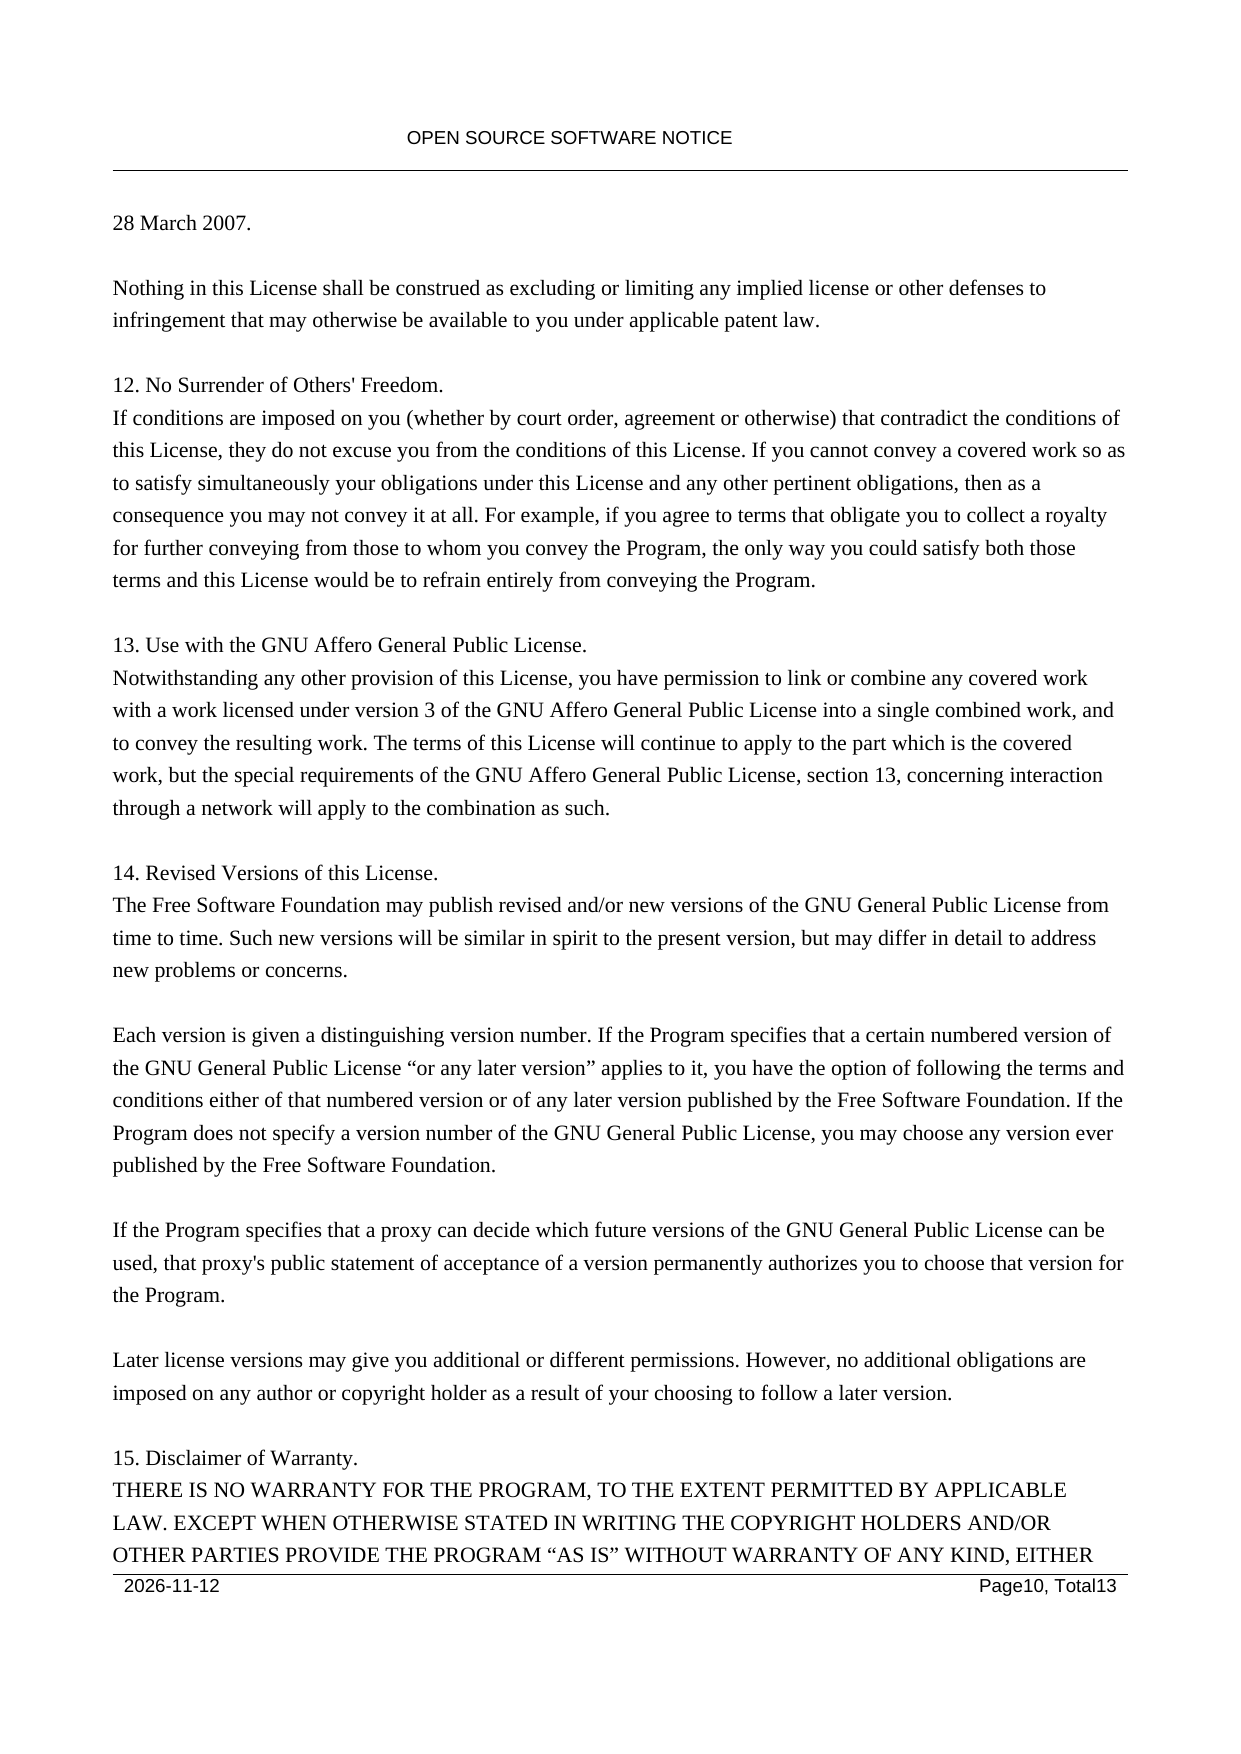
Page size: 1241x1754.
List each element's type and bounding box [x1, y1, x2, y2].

text [112, 206, 1128, 1571]
